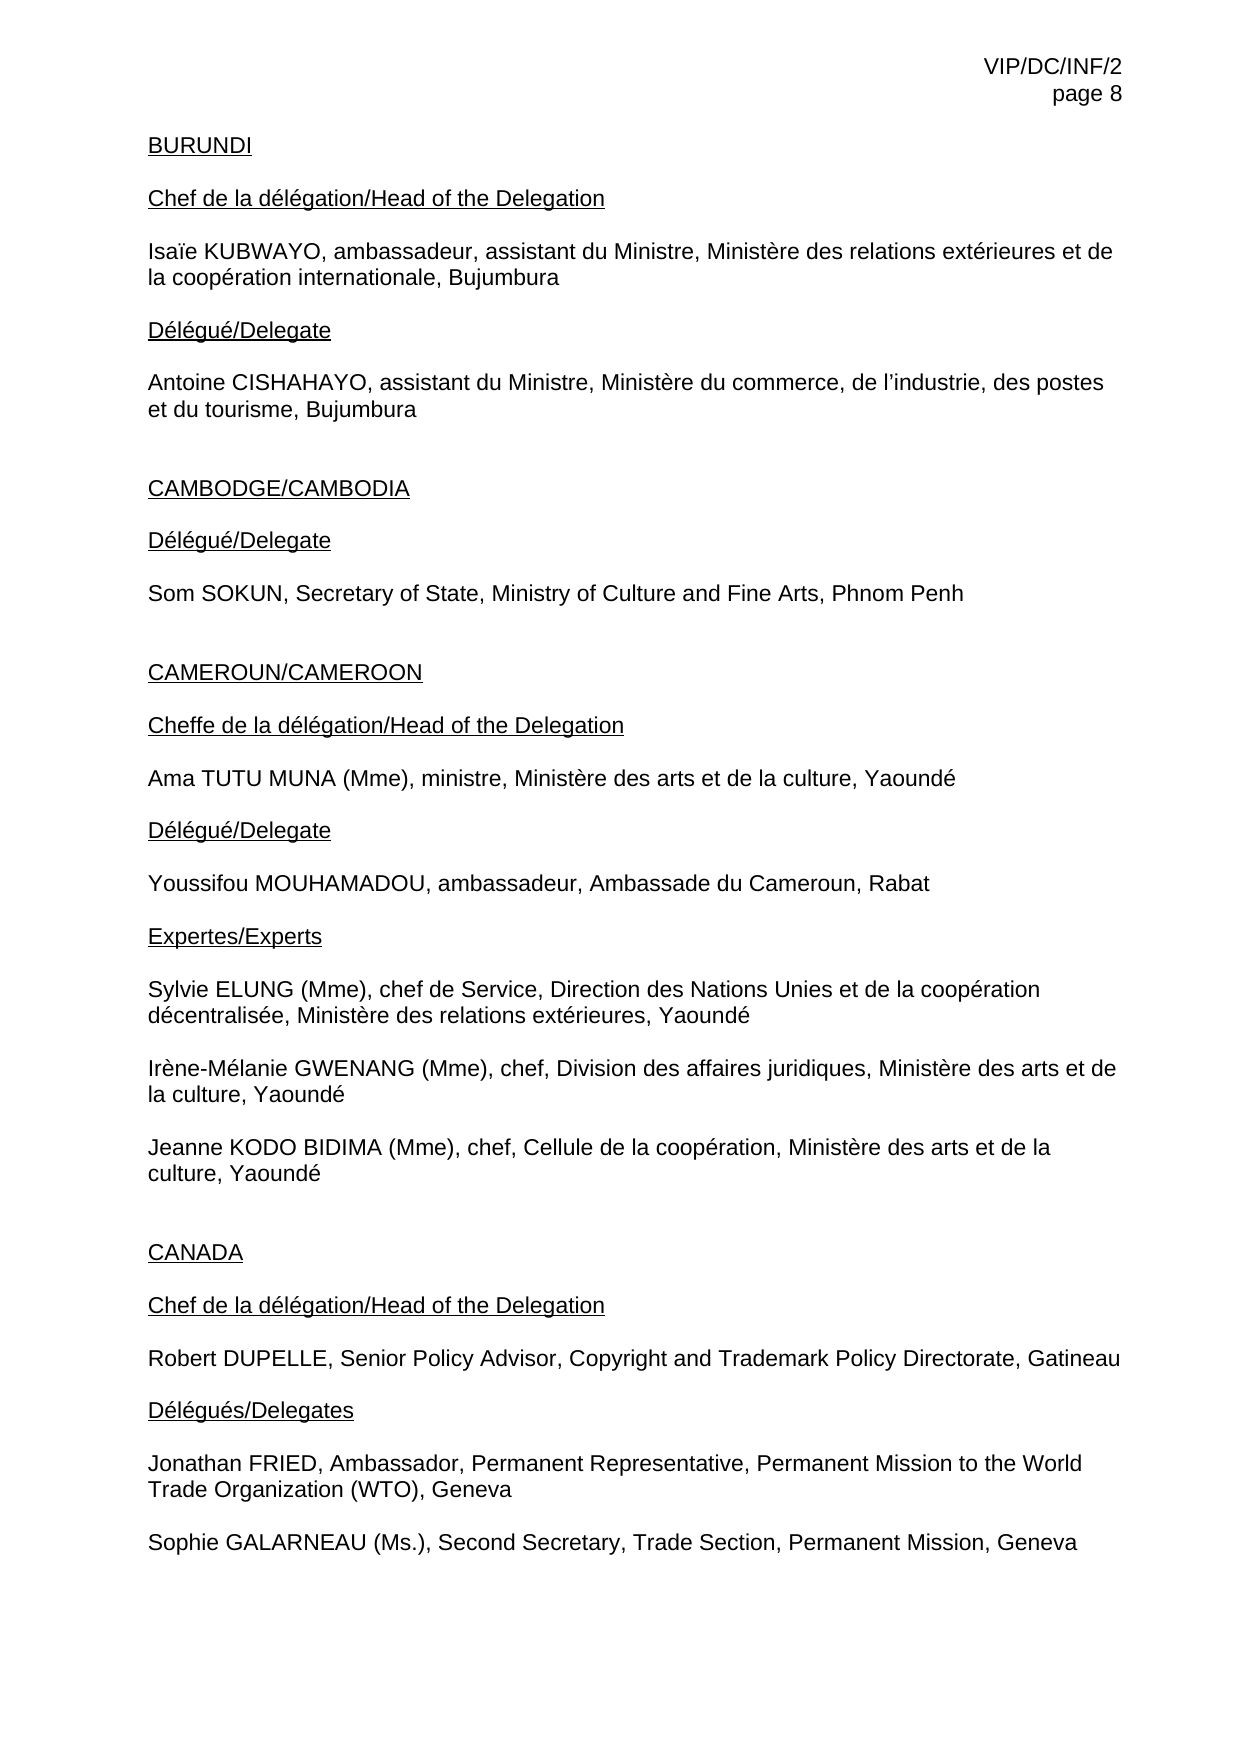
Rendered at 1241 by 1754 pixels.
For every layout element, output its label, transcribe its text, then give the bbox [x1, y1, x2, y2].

text BURUNDI [148, 132, 1122, 158]
text Irène-Mélanie GWENANG (Mme), chef, Division des affaires juridiques, Ministère des arts et de la culture, Yaoundé [148, 1054, 1122, 1107]
text Jonathan FRIED, Ambassador, Permanent Representative, Permanent Mission to the World Trade Organization (WTO), Geneva [148, 1450, 1122, 1503]
text CANADA [148, 1239, 1122, 1265]
text Délégué/Delegate [148, 527, 1122, 554]
text Cheffe de la délégation/Head of the Delegation [148, 712, 1122, 738]
text Délégué/Delegate [148, 817, 1122, 844]
text Expertes/Experts [148, 923, 1122, 949]
text Som SOKUN, Secretary of State, Ministry of Culture and Fine Arts, Phnom Penh [148, 580, 1122, 607]
text Robert DUPELLE, Senior Policy Advisor, Copyright and Trademark Policy Directorate, Gatineau [148, 1344, 1122, 1371]
text Sophie GALARNEAU (Ms.), Second Secretary, Trade Section, Permanent Mission, Geneva [148, 1529, 1122, 1555]
text Sylvie ELUNG (Mme), chef de Service, Direction des Nations Unies et de la coopération décentralisée, Ministère des relations extérieures, Yaoundé [148, 976, 1122, 1028]
text CAMBODGE/CAMBODIA [148, 475, 1122, 501]
text Délégué/Delegate [148, 317, 1122, 343]
text Youssifou MOUHAMADOU, ambassadeur, Ambassade du Cameroun, Rabat [148, 870, 1122, 896]
text Chef de la délégation/Head of the Delegation [148, 1292, 1122, 1318]
text Isaïe KUBWAYO, ambassadeur, assistant du Ministre, Ministère des relations extérieures et de la coopération internationale, Bujumbura [148, 238, 1122, 290]
text Chef de la délégation/Head of the Delegation [148, 185, 1122, 211]
text CAMEROUN/CAMEROON [148, 659, 1122, 686]
text Délégués/Delegates [148, 1397, 1122, 1423]
text Antoine CISHAHAYO, assistant du Ministre, Ministère du commerce, de l’industrie, des postes et du tourisme, Bujumbura [148, 369, 1122, 422]
text Jeanne KODO BIDIMA (Mme), chef, Cellule de la coopération, Ministère des arts et de la culture, Yaoundé [148, 1134, 1122, 1186]
text Ama TUTU MUNA (Mme), ministre, Ministère des arts et de la culture, Yaoundé [148, 765, 1122, 791]
